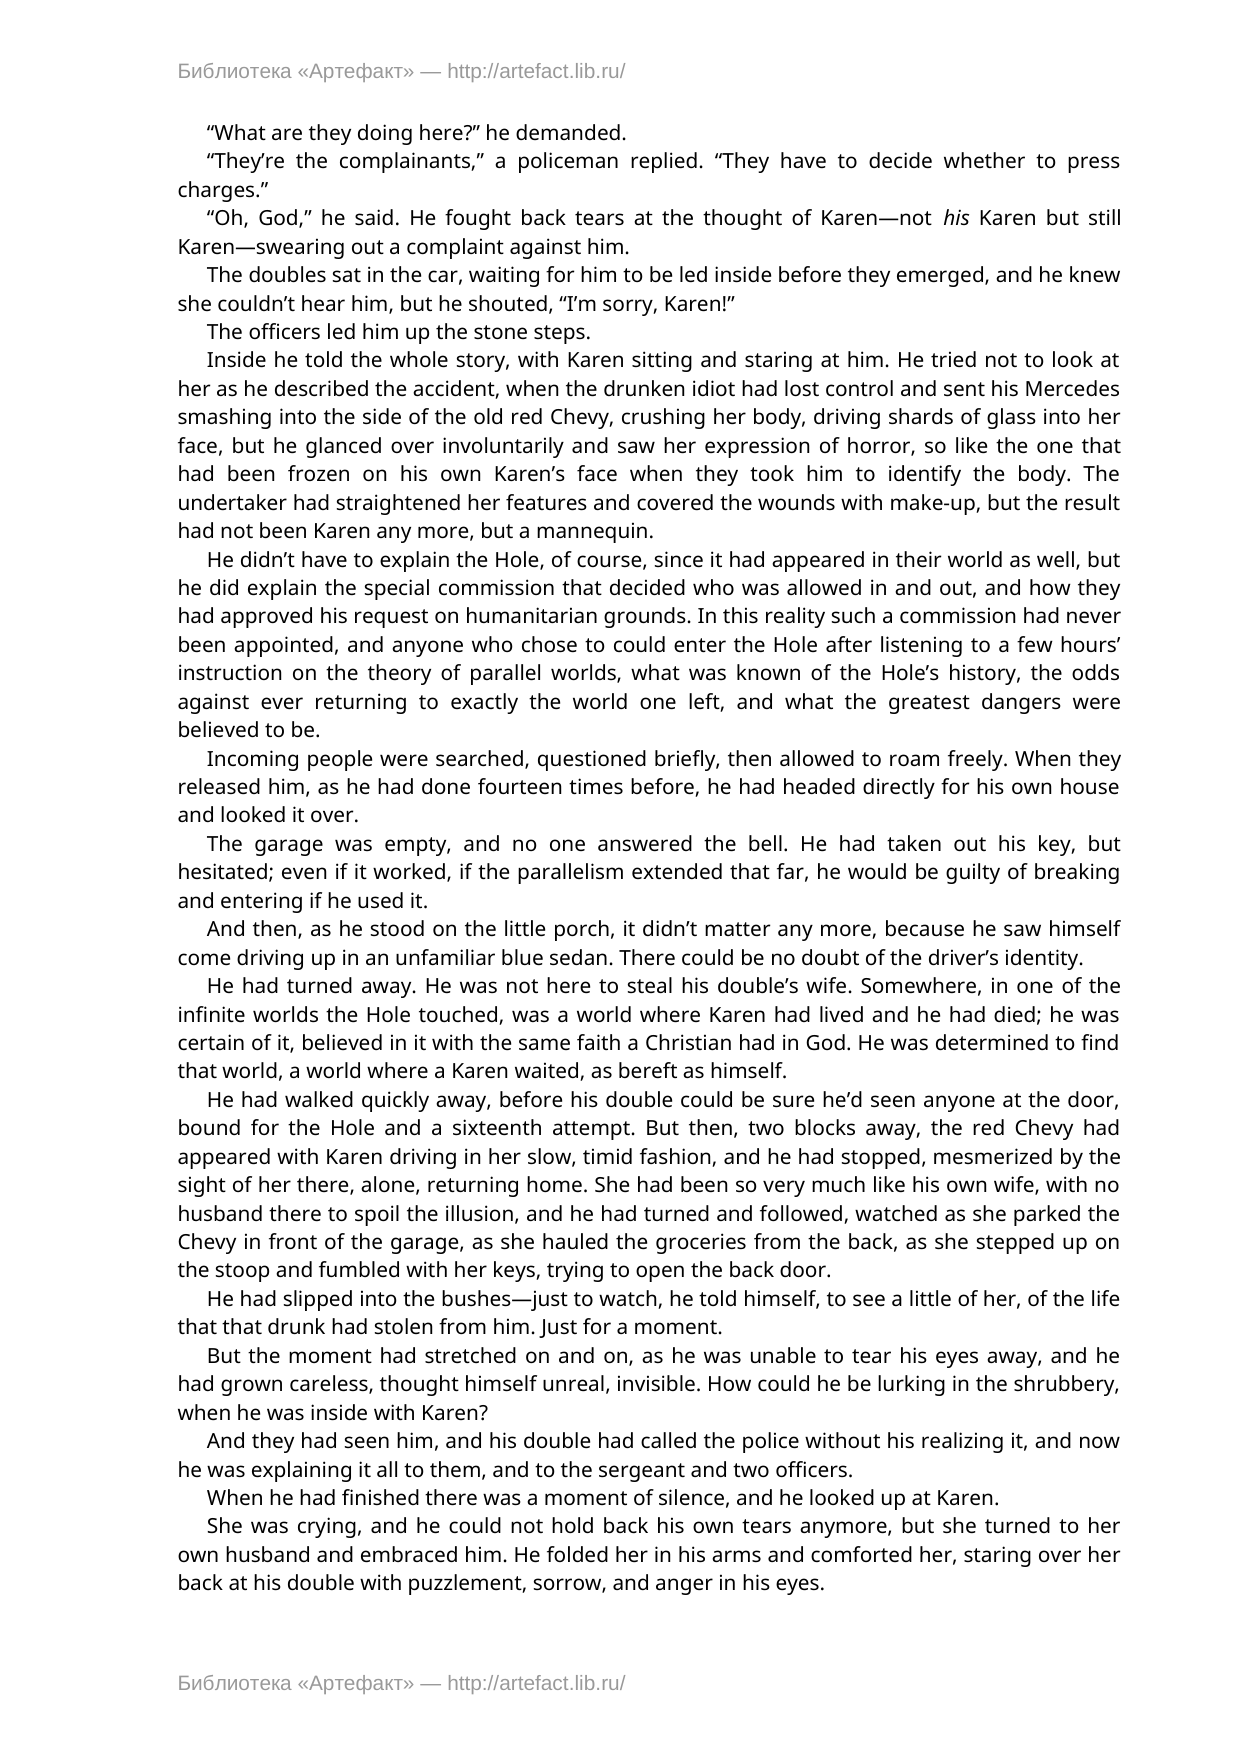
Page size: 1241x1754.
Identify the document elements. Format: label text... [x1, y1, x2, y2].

text He had turned away. He was not here to steal his double’s wife. Somewhere, in one of the infinite worlds the Hole touched, was a world where Karen had lived and he had died; he was certain of it, believed in it with the same faith a Christian had in God. He was determined to find that world, a world where a Karen waited, as bereft as himself. [177, 971, 1122, 1085]
text When he had finished there was a moment of silence, and he looked up at Karen. [177, 1483, 1122, 1512]
text And then, as he stood on the little porch, it didn’t matter any more, because he saw himself come driving up in an unfamiliar blue sedan. There could be no doubt of the driver’s identity. [177, 914, 1122, 971]
text The doubles sat in the car, waiting for him to be led inside before they emerged, and he knew she couldn’t hear him, but he shouted, “I’m sorry, Karen!” [177, 260, 1122, 317]
text “Oh, God,” he said. He fought back tears at the thought of Karen—not his Karen but still Karen—swearing out a complaint against him. [177, 203, 1122, 260]
text The officers led him up the stone steps. [177, 317, 1122, 346]
text Inside he told the whole story, with Karen sitting and staring at him. He tried not to look at her as he described the accident, when the drunken idiot had lost control and sent his Mercedes smashing into the side of the old red Chevy, crushing her body, driving shards of glass into her face, but he glanced over involuntarily and saw her expression of horror, so like the one that had been frozen on his own Karen’s face when they took him to identify the body. The undertaker had straightened her features and covered the wounds with make-up, but the result had not been Karen any more, but a mannequin. [177, 346, 1122, 545]
text Incoming people were searched, questioned briefly, then allowed to roam freely. When they released him, as he had done fourteen times before, he had headed directly for his own house and looked it over. [177, 744, 1122, 829]
text He didn’t have to explain the Hole, of course, since it had appeared in their world as well, but he did explain the special commission that decided who was allowed in and out, and how they had approved his request on humanitarian grounds. In this reality such a commission had never been appointed, and anyone who chose to could enter the Hole after listening to a few hours’ instruction on the theory of parallel worlds, what was known of the Hole’s history, the odds against ever returning to exactly the world one left, and what the greatest dangers were believed to be. [177, 545, 1122, 744]
text She was crying, and he could not hold back his own tears anymore, but she turned to her own husband and embraced him. He folded her in his arms and comforted her, staring over her back at his double with puzzlement, sorrow, and anger in his eyes. [177, 1512, 1122, 1597]
text But the moment had stretched on and on, as he was unable to tear his eyes away, and he had grown careless, thought himself unreal, invisible. How could he be lurking in the shrubbery, when he was inside with Karen? [177, 1341, 1122, 1426]
text “What are they doing here?” he demanded. [177, 118, 1122, 147]
text He had slipped into the bushes—just to watch, he told himself, to see a little of her, of the life that that drunk had stolen from him. Just for a moment. [177, 1284, 1122, 1341]
text The garage was empty, and no one answered the bell. He had taken out his key, but hesitated; even if it worked, if the parallelism extended that far, he would be guilty of breaking and entering if he used it. [177, 829, 1122, 914]
text “They’re the complainants,” a policeman replied. “They have to decide whether to press charges.” [177, 147, 1122, 203]
text He had walked quickly away, before his double could be sure he’d seen anyone at the door, bound for the Hole and a sixteenth attempt. But then, two blocks away, the red Chevy had appeared with Karen driving in her slow, timid fashion, and he had stopped, mesmerized by the sight of her there, alone, returning home. She had been so very much like his own wife, with no husband there to spoil the illusion, and he had turned and followed, watched as she parked the Chevy in front of the garage, as she hauled the groceries from the back, as she stepped up on the stoop and fumbled with her keys, trying to open the back door. [177, 1085, 1122, 1284]
text And they had seen him, and his double had called the police without his realizing it, and now he was explaining it all to them, and to the sergeant and two officers. [177, 1426, 1122, 1483]
